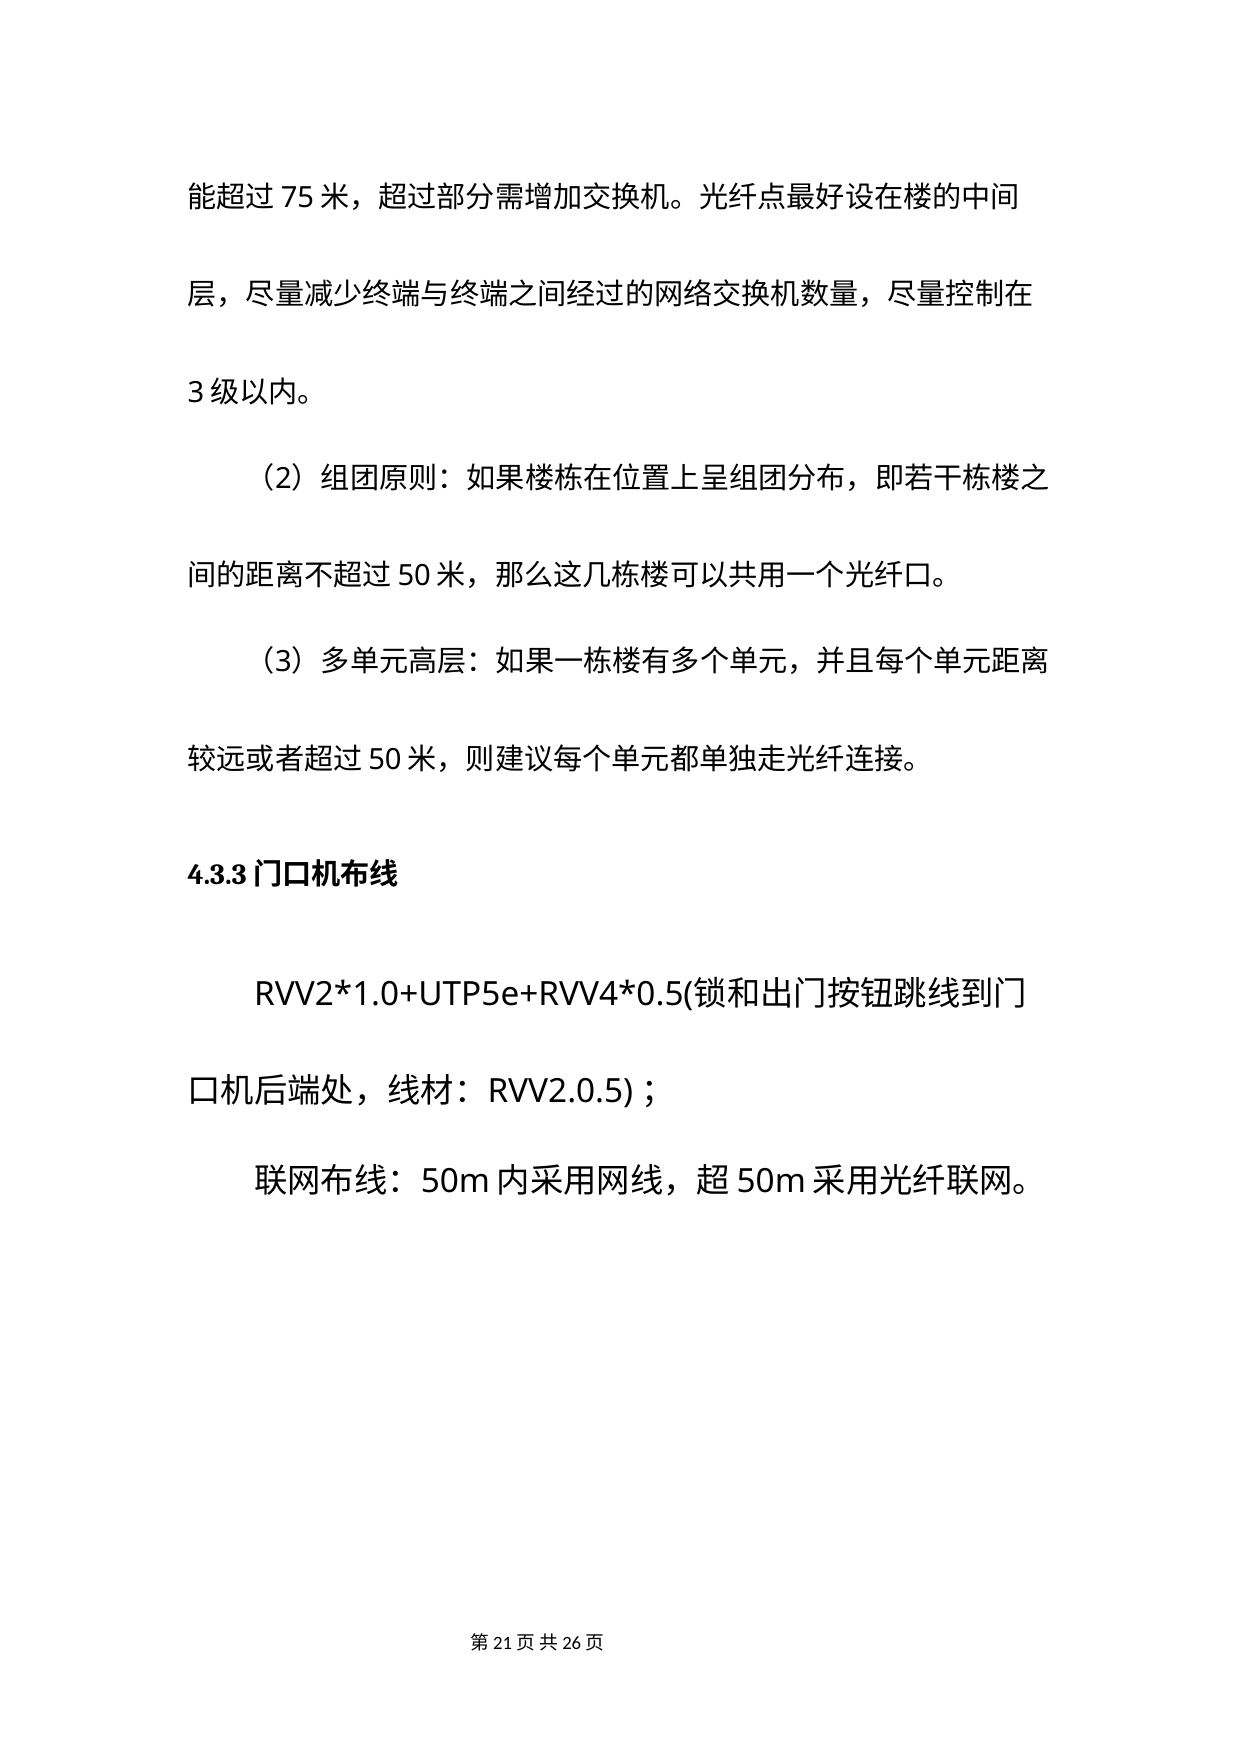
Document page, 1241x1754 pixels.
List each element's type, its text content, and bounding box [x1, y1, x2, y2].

text 联网布线：50m内采用网线，超50m采用光纤联网。 [187, 1145, 1053, 1210]
text （2）组团原则：如果楼栋在位置上呈组团分布，即若干栋楼之间的距离不超过50米，那么这几栋楼可以共用一个光纤口。 [187, 443, 1053, 606]
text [187, 162, 1053, 422]
text RVV2*1.0+UTP5e+RVV4*0.5(锁和出门按钮跳线到门口机后端处，线材：RVV2.0.5) ； [187, 958, 1053, 1121]
subtitle 4.3.3 门口机布线 [187, 839, 1053, 904]
text （3）多单元高层：如果一栋楼有多个单元，并且每个单元距离较远或者超过50米，则建议每个单元都单独走光纤连接。 [187, 627, 1053, 789]
